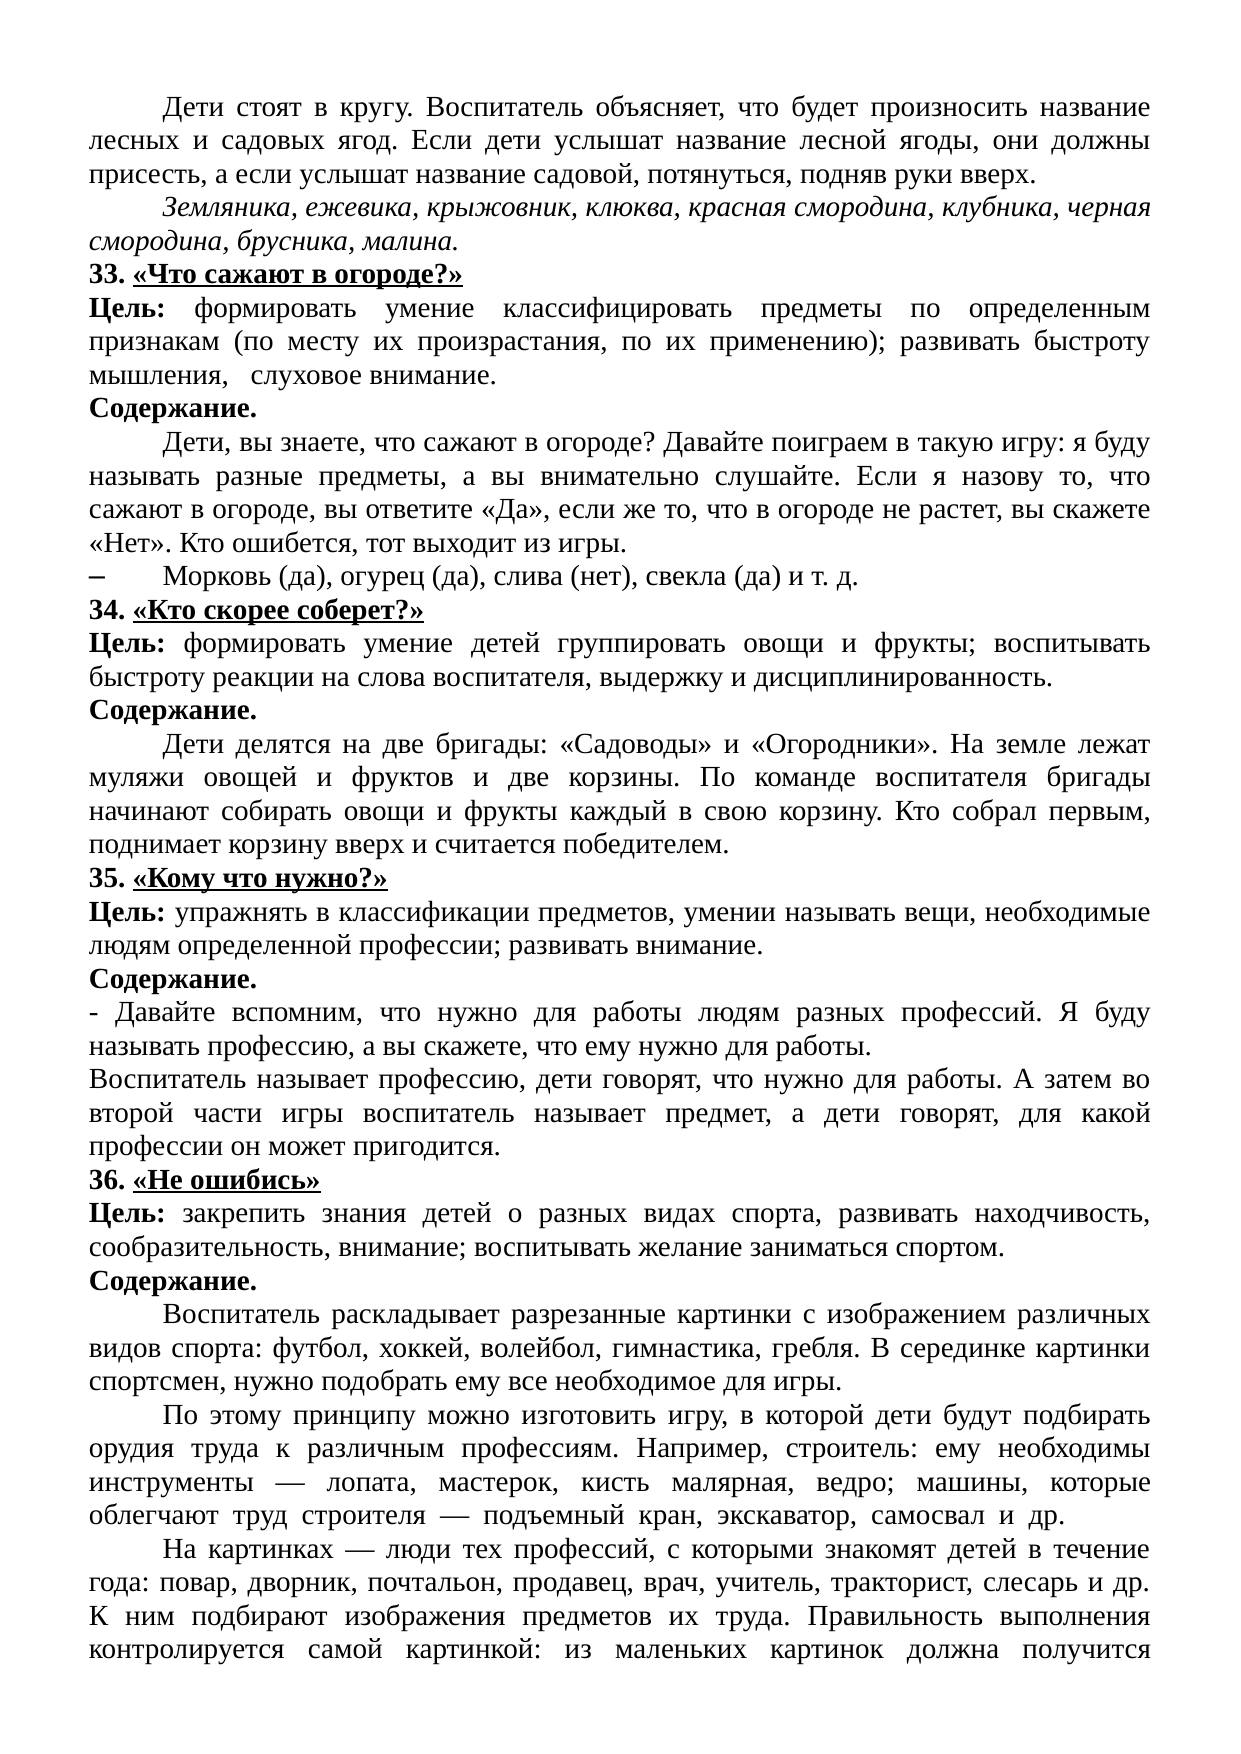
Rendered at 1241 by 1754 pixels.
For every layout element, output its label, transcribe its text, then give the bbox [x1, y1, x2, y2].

text 33. «Что сажают в огороде?» [89, 256, 1152, 290]
text Цель: формировать умение классифицировать предметы по определенным признакам (по месту их произрастания, по их применению); развивать быстроту мышления, слуховое внимание. [89, 290, 1152, 391]
text 34. «Кто скорее соберет?» [89, 592, 1152, 625]
text Земляника, ежевика, крыжовник, клюква, красная смородина, клубника, черная смородина, брусника, малина. [89, 189, 1152, 256]
text Дети, вы знаете, что сажают в огороде? Давайте поиграем в такую игру: я буду называть разные предметы, а вы внимательно слушайте. Если я назову то, что сажают в огороде, вы ответите «Да», если же то, что в огороде не растет, вы скажете «Нет». Кто ошибется, тот выходит из игры. [89, 424, 1152, 558]
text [89, 1397, 1152, 1665]
text 36. «Не ошибись» [89, 1162, 1152, 1196]
text Содержание. [89, 391, 1152, 424]
text Воспитатель называет профессию, дети говорят, что нужно для работы. А затем во второй части игры воспитатель называет предмет, а дети говорят, для какой профессии он может пригодится. [89, 1061, 1152, 1162]
text Содержание. [89, 961, 1152, 994]
text Дети стоят в кругу. Воспитатель объясняет, что будет произносить название лесных и садовых ягод. Если дети услышат название лесной ягоды, они должны присесть, а если услышат название садовой, потянуться, подняв руки вверх. [89, 89, 1152, 189]
text Цель: формировать умение детей группировать овощи и фрукты; воспитывать быстроту реакции на слова воспитателя, выдержку и дисциплинированность. [89, 625, 1152, 692]
text Дети делятся на две бригады: «Садоводы» и «Огородники». На земле лежат муляжи овощей и фруктов и две корзины. По команде воспитателя бригады начинают собирать овощи и фрукты каждый в свою корзину. Кто собрал первым, поднимает корзину вверх и считается победителем. [89, 726, 1152, 860]
list Морковь (да), огурец (да), слива (нет), свекла (да) и т. д. [89, 558, 1152, 592]
text Содержание. [89, 692, 1152, 726]
text Воспитатель раскладывает разрезанные картинки с изображением различных видов спорта: футбол, хоккей, волейбол, гимнастика, гребля. В серединке картинки спортсмен, нужно подобрать ему все необходимое для игры. [89, 1296, 1152, 1397]
text 35. «Кому что нужно?» [89, 860, 1152, 894]
text Цель: упражнять в классификации предметов, умении называть вещи, необходимые людям определенной профессии; развивать внимание. [89, 894, 1152, 961]
text - Давайте вспомним, что нужно для работы людям разных профессий. Я буду называть профессию, а вы скажете, что ему нужно для работы. [89, 994, 1152, 1061]
text Содержание. [89, 1263, 1152, 1296]
text Цель: закрепить знания детей о разных видах спорта, развивать находчивость, сообразительность, внимание; воспитывать желание заниматься спортом. [89, 1196, 1152, 1263]
